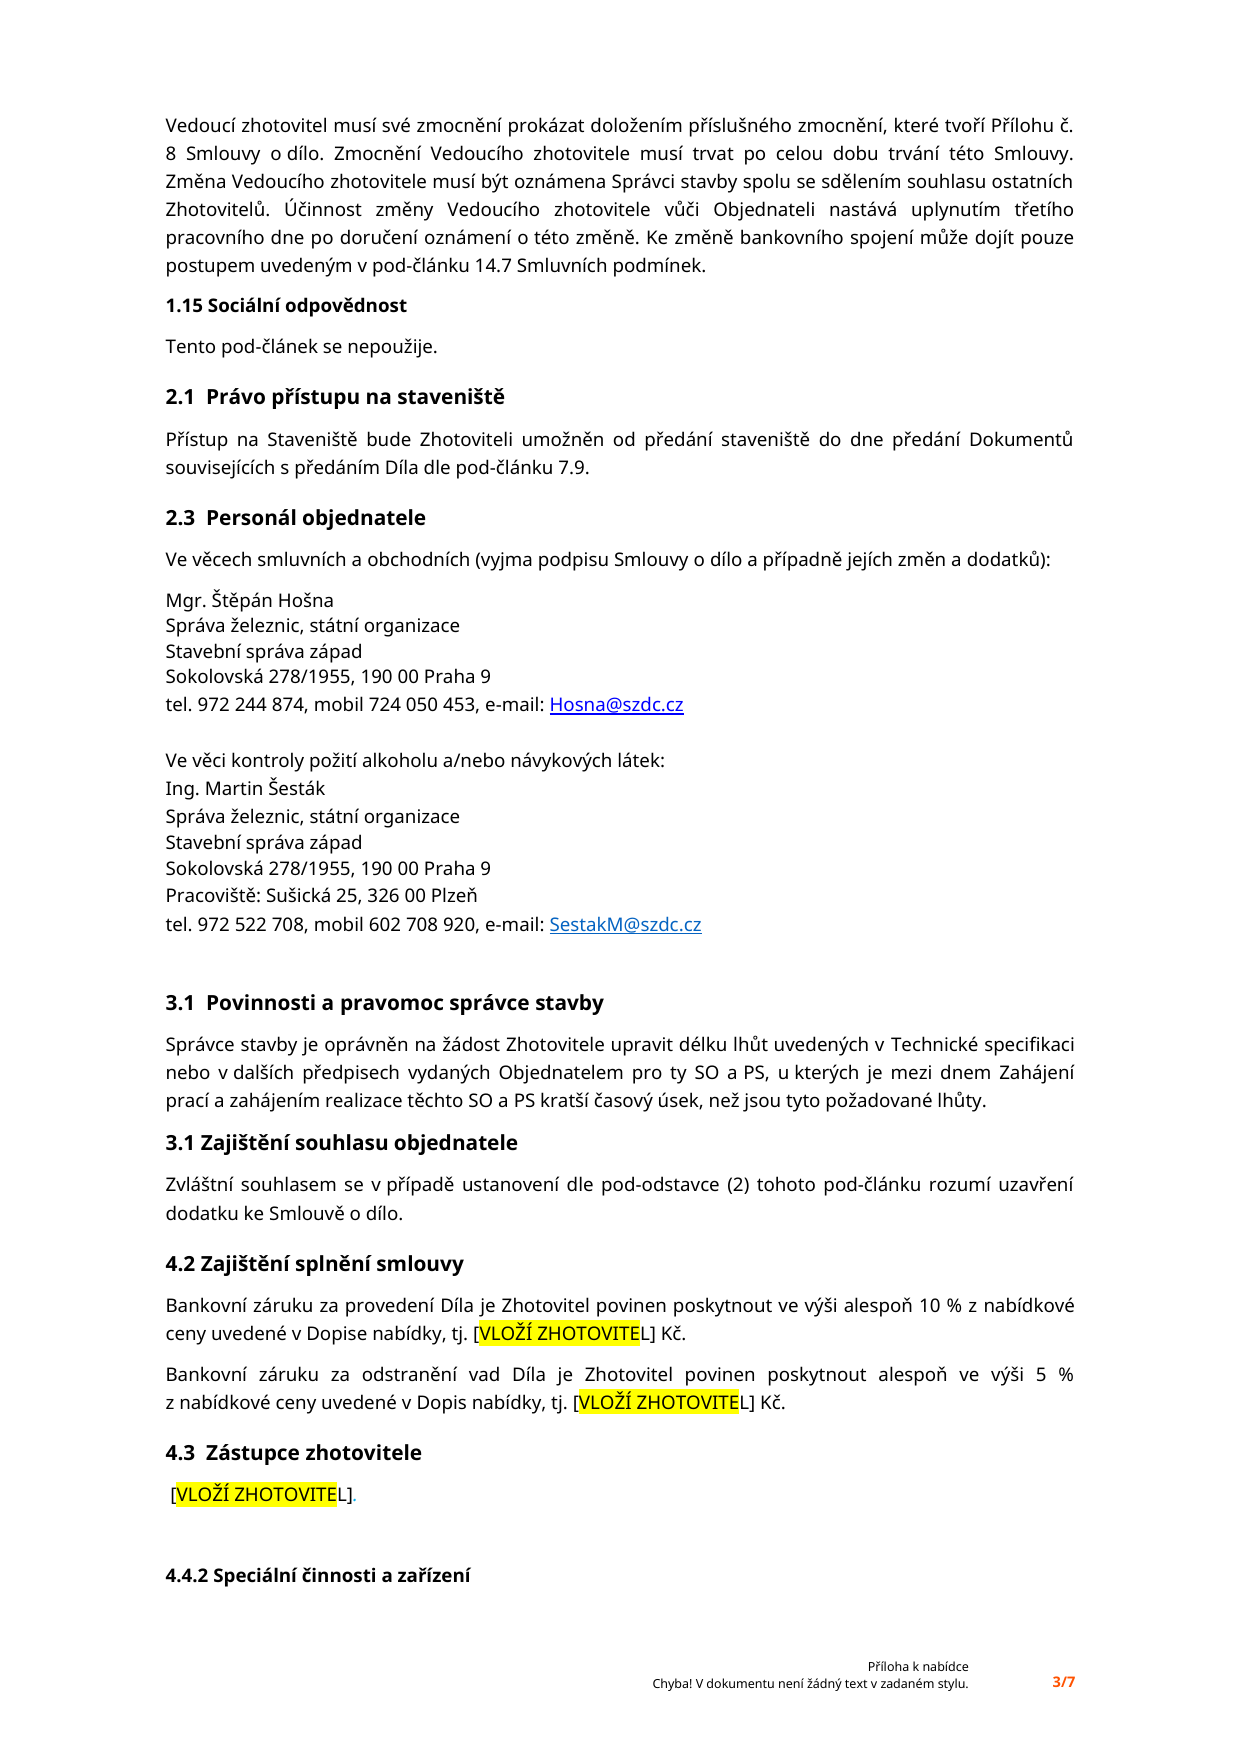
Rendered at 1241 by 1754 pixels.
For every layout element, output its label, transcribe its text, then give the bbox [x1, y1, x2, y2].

text tel. 972 522 708, mobil 602 708 920, e-mail: SestakM@szdc.cz [165, 911, 1075, 936]
text Zvláštní souhlasem se v případě ustanovení dle pod-odstavce (2) tohoto pod-článku rozumí uzavření dodatku ke Smlouvě o dílo. [165, 1172, 1075, 1225]
text Mgr. Štěpán Hošna [165, 587, 1075, 613]
text [VLOŽÍ ZHOTOVITEL]. [337, 1482, 1075, 1507]
text Bankovní záruku za odstranění vad Díla je Zhotovitel povinen poskytnout alespoň ve výši 5 % z nabídkové ceny uvedené v Dopis nabídky, tj. [VLOŽÍ ZHOTOVITEL] Kč. [165, 1361, 1075, 1414]
text 2.1 Právo přístupu na staveniště [165, 382, 1075, 411]
text 4.3 Zástupce zhotovitele [165, 1438, 1075, 1466]
text Vedoucí zhotovitel musí své zmocnění prokázat doložením příslušného zmocnění, které tvoří Přílohu č. 8 Smlouvy o dílo. Zmocnění Vedoucího zhotovitele musí trvat po celou dobu trvání této Smlouvy. Změna Vedoucího zhotovitele musí být oznámena Správci stavby spolu se sdělením souhlasu ostatních Zhotovitelů. Účinnost změny Vedoucího zhotovitele vůči Objednateli nastává uplynutím třetího pracovního dne po doručení oznámení o této změně. Ke změně bankovního spojení může dojít pouze postupem uvedeným v pod-článku 14.7 Smluvních podmínek. [165, 112, 1075, 278]
text Sokolovská 278/1955, 190 00 Praha 9 [165, 855, 1075, 880]
text 3.1 Povinnosti a pravomoc správce stavby [165, 988, 1075, 1016]
text Ing. Martin Šesták [165, 776, 1075, 801]
text Správa železnic, státní organizace [165, 613, 1075, 638]
text Ve věcech smluvních a obchodních (vyjma podpisu Smlouvy o dílo a případně jejích změn a dodatků): [165, 547, 1075, 572]
text Přístup na Staveniště bude Zhotoviteli umožněn od předání staveniště do dne předání Dokumentů souvisejících s předáním Díla dle pod-článku 7.9. [165, 426, 1075, 479]
text Stavební správa západ [165, 829, 1075, 855]
text Sokolovská 278/1955, 190 00 Praha 9 [165, 664, 1075, 689]
text Správce stavby je oprávněn na žádost Zhotovitele upravit délku lhůt uvedených v Technické specifikaci nebo v dalších předpisech vydaných Objednatelem pro ty SO a PS, u kterých je mezi dnem Zahájení prací a zahájením realizace těchto SO a PS kratší časový úsek, než jsou tyto požadované lhůty. [165, 1031, 1075, 1113]
text Stavební správa západ [165, 638, 1075, 664]
text 3.1 Zajištění souhlasu objednatele [165, 1128, 1075, 1156]
text 1.15 Sociální odpovědnost [165, 293, 1075, 318]
text Správa železnic, státní organizace [165, 804, 1075, 829]
text Tento pod-článek se nepoužije. [165, 333, 1075, 359]
text 2.3 Personál objednatele [165, 503, 1075, 531]
text 4.4.2 Speciální činnosti a zařízení [165, 1563, 1075, 1588]
text 4.2 Zajištění splnění smlouvy [165, 1249, 1075, 1277]
text tel. 972 244 874, mobil 724 050 453, e-mail: Hosna@szdc.cz [165, 692, 1075, 717]
text Ve věci kontroly požití alkoholu a/nebo návykových látek: [165, 748, 1075, 773]
list Bankovní záruku za provedení Díla je Zhotovitel povinen poskytnout ve výši alespoň 10 % z nabídkové ceny uvedené v Dopise nabídky, tj. [VLOŽÍ ZHOTOVITEL] Kč. [165, 1292, 1075, 1346]
text Pracoviště: Sušická 25, 326 00 Plzeň [165, 883, 1075, 908]
